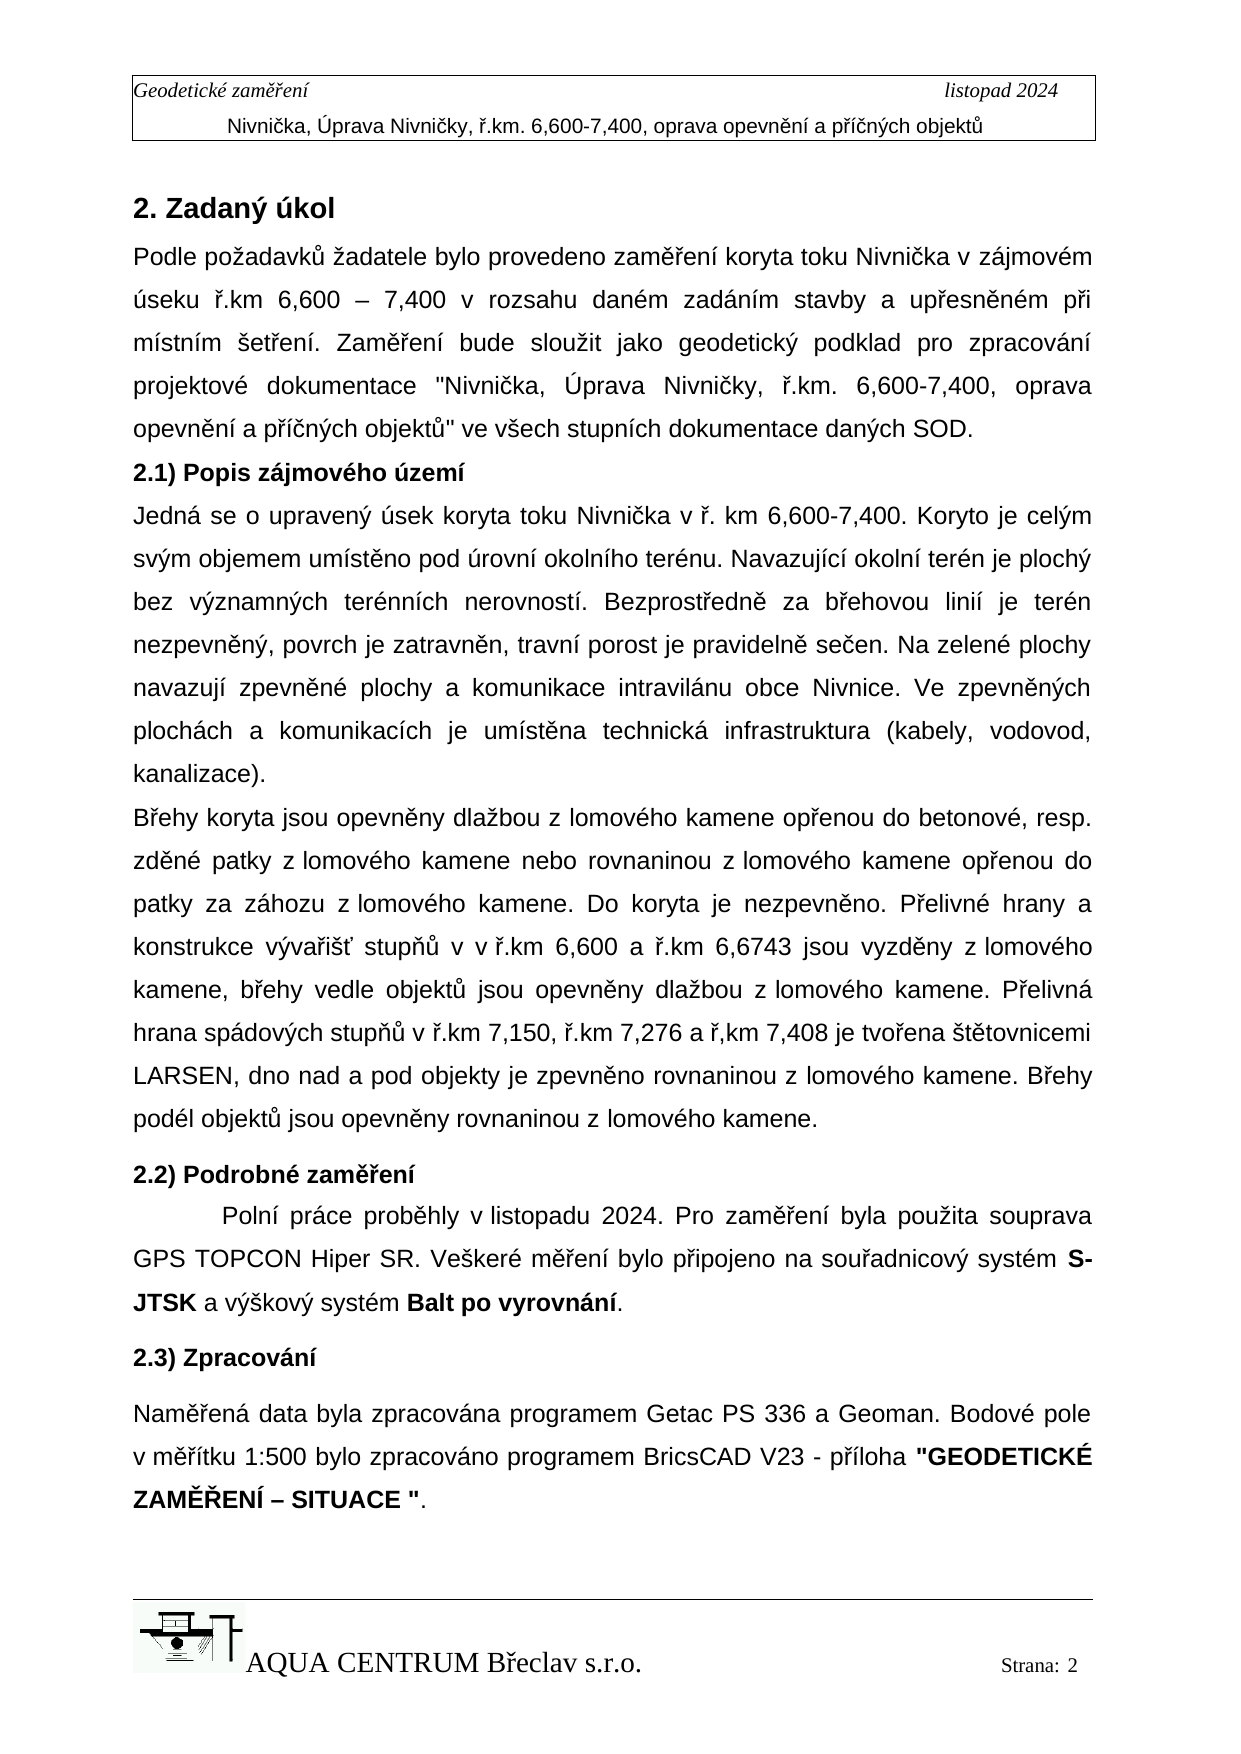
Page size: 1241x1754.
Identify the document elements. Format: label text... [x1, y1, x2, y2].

text Polní práce proběhly v listopadu 2024. Pro zaměření byla použita souprava GPS TOPCON Hiper SR. Veškeré měření bylo připojeno na souřadnicový systém S-JTSK a výškový systém Balt po vyrovnání. [133, 1201, 1093, 1316]
text 2.3) Zpracování [133, 1343, 1093, 1372]
text Břehy koryta jsou opevněny dlažbou z lomového kamene opřenou do betonové, resp. zděné patky z lomového kamene nebo rovnaninou z lomového kamene opřenou do patky za záhozu z lomového kamene. Do koryta je nezpevněno. Přelivné hrany a konstrukce vývařišť stupňů v v ř.km 6,600 a ř.km 6,6743 jsou vyzděny z lomového kamene, břehy vedle objektů jsou opevněny dlažbou z lomového kamene. Přelivná hrana spádových stupňů v ř.km 7,150, ř.km 7,276 a ř,km 7,408 je tvořena štětovnicemi LARSEN, dno nad a pod objekty je zpevněno rovnaninou z lomového kamene. Břehy podél objektů jsou opevněny rovnaninou z lomového kamene. [133, 802, 1093, 1133]
text Jedná se o upravený úsek koryta toku Nivnička v ř. km 6,600-7,400. Koryto je celým svým objemem umístěno pod úrovní okolního terénu. Navazující okolní terén je plochý bez významných terénních nerovností. Bezprostředně za břehovou linií je terén nezpevněný, povrch je zatravněn, travní porost je pravidelně sečen. Na zelené plochy navazují zpevněné plochy a komunikace intravilánu obce Nivnice. Ve zpevněných plochách a komunikacích je umístěna technická infrastruktura (kabely, vodovod, kanalizace). [133, 501, 1093, 788]
text 2.2) Podrobné zaměření [133, 1160, 1093, 1189]
text 2.1) Popis zájmového území [133, 457, 1093, 486]
picture [132, 1602, 246, 1673]
text Naměřená data byla zpracována programem Getac PS 336 a Geoman. Bodové pole v měřítku 1:500 bylo zpracováno programem BricsCAD V23 - příloha "GEODETICKÉ ZAMĚŘENÍ – SITUACE ". [133, 1399, 1093, 1514]
text 2. Zadaný úkol [133, 192, 1093, 225]
text Podle požadavků žadatele bylo provedeno zaměření koryta toku Nivnička v zájmovém úseku ř.km 6,600 – 7,400 v rozsahu daném zadáním stavby a upřesněném při místním šetření. Zaměření bude sloužit jako geodetický podklad pro zpracování projektové dokumentace "Nivnička, Úprava Nivničky, ř.km. 6,600-7,400, oprava opevnění a příčných objektů" ve všech stupních dokumentace daných SOD. [133, 242, 1093, 443]
